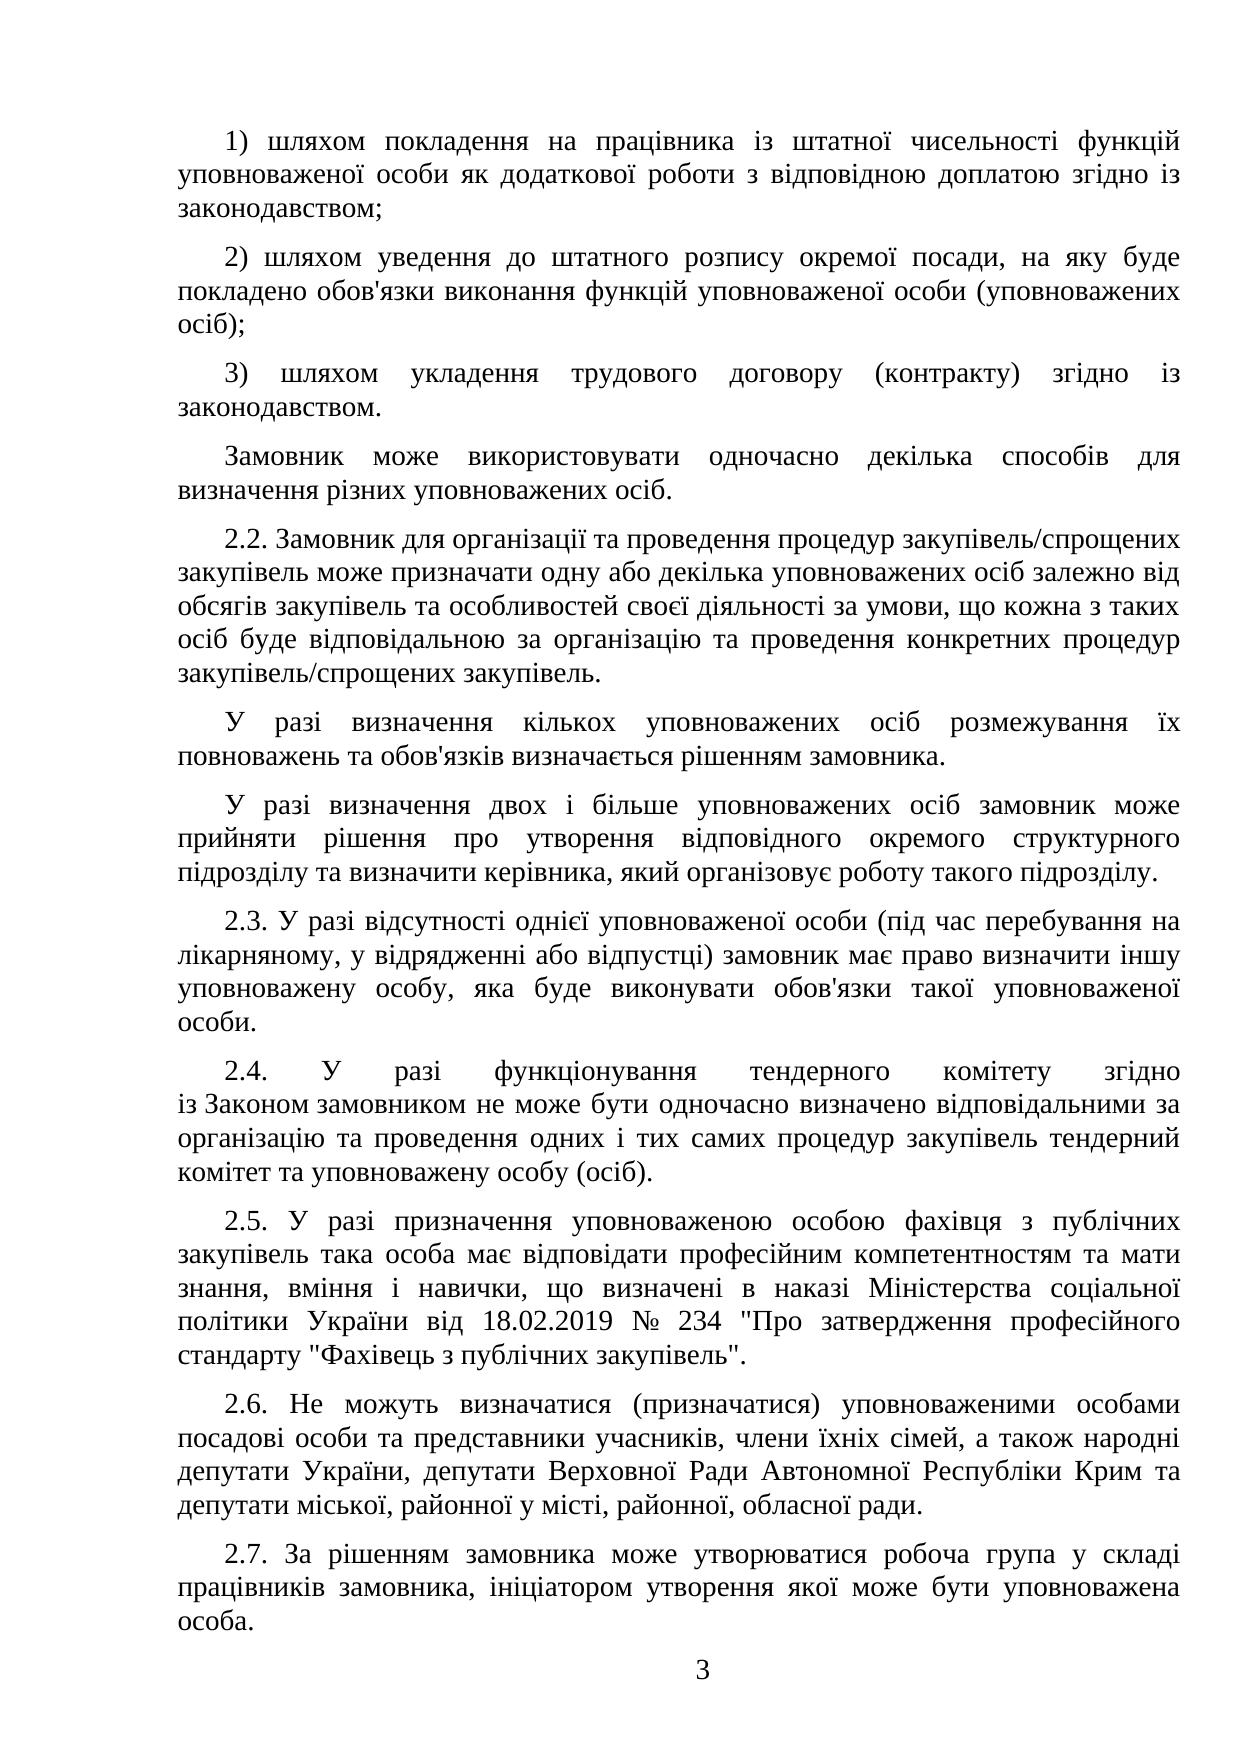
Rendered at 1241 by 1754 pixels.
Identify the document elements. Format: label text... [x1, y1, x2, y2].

text 2.6. Не можуть визначатися (призначатися) уповноваженими особами посадові особи та представники учасників, члени їхніх сімей, а також народні депутати України, депутати Верховної Ради Автономної Республіки Крим та депутати міської, районної у місті, районної, обласної ради. [177, 1386, 1181, 1520]
text 1) шляхом покладення на працівника із штатної чисельності функцій уповноваженої особи як додаткової роботи з відповідною доплатою згідно із законодавством; [177, 123, 1181, 224]
text У разі визначення двох і більше уповноважених осіб замовник може прийняти рішення про утворення відповідного окремого структурного підрозділу та визначити керівника, який організовує роботу такого підрозділу. [177, 787, 1181, 888]
text У разі визначення кількох уповноважених осіб розмежування їх повноважень та обов'язків визначається рішенням замовника. [177, 704, 1181, 771]
text 2) шляхом уведення до штатного розпису окремої посади, на яку буде покладено обов'язки виконання функцій уповноваженої особи (уповноважених осіб); [177, 239, 1181, 340]
text 2.7. За рішенням замовника може утворюватися робоча група у складі працівників замовника, ініціатором утворення якої може бути уповноважена особа. [177, 1536, 1181, 1637]
text 3 [177, 1652, 1181, 1686]
text 2.5. У разі призначення уповноваженою особою фахівця з публічних закупівель така особа має відповідати професійним компетентностям та мати знання, вміння і навички, що визначені в наказі Міністерства соціальної політики України від 18.02.2019 № 234 "Про затвердження професійного стандарту "Фахівець з публічних закупівель". [177, 1203, 1181, 1371]
text 2.2. Замовник для організації та проведення процедур закупівель/спрощених закупівель може призначати одну або декілька уповноважених осіб залежно від обсягів закупівель та особливостей своєї діяльності за умови, що кожна з таких осіб буде відповідальною за організацію та проведення конкретних процедур закупівель/спрощених закупівель. [177, 521, 1181, 689]
text 2.3. У разі відсутності однієї уповноваженої особи (під час перебування на лікарняному, у відрядженні або відпустці) замовник має право визначити іншу уповноважену особу, яка буде виконувати обов'язки такої уповноваженої особи. [177, 903, 1181, 1037]
text 3) шляхом укладення трудового договору (контракту) згідно із законодавством. [177, 356, 1181, 423]
text 2.4. У разі функціонування тендерного комітету згідно із Законом замовником не може бути одночасно визначено відповідальними за організацію та проведення одних і тих самих процедур закупівель тендерний комітет та уповноважену особу (осіб). [177, 1053, 1181, 1187]
text Замовник може використовувати одночасно декілька способів для визначення різних уповноважених осіб. [177, 438, 1181, 505]
